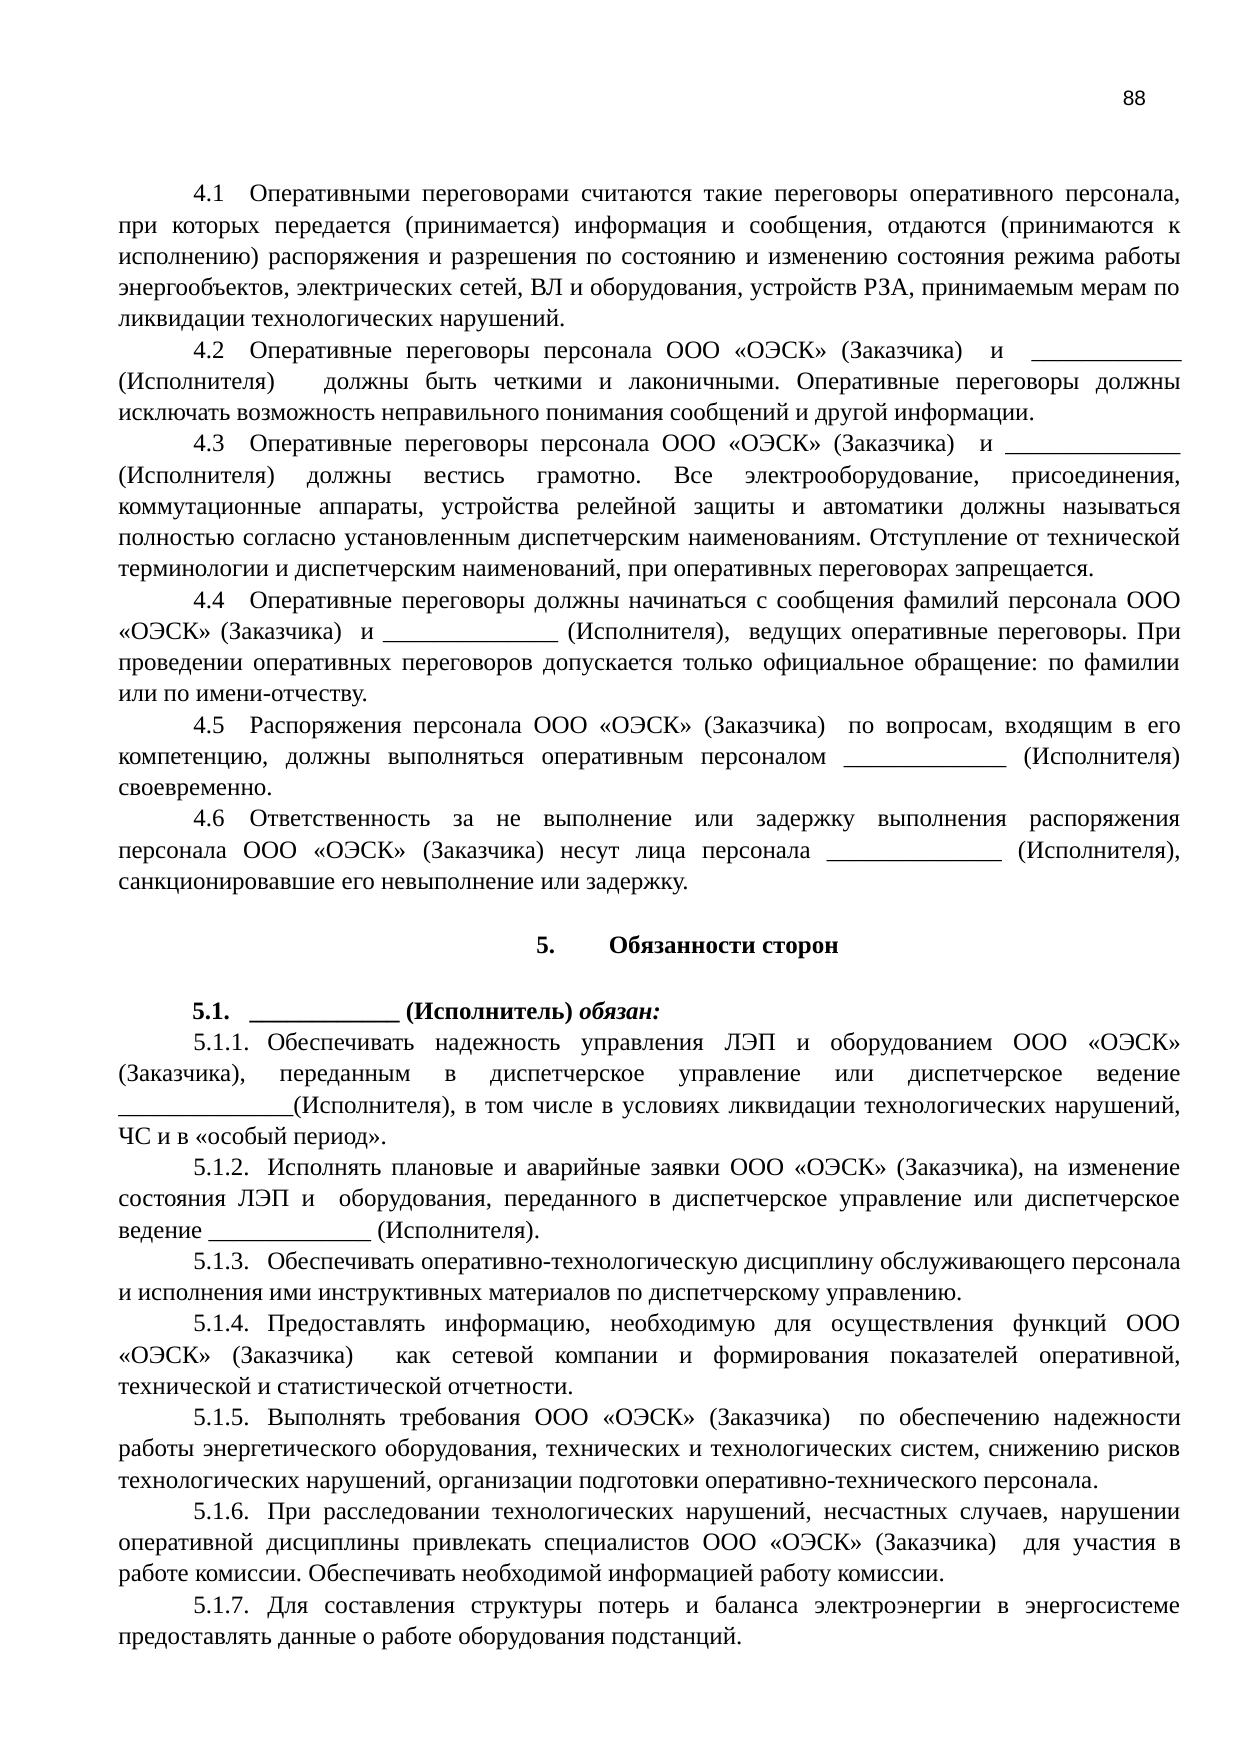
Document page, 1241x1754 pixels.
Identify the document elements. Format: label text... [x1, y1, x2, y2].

title Оперативные переговоры должны начинаться с сообщения фамилий персонала ООО «ОЭСК» (Заказчика) и ______________ (Исполнителя), ведущих оперативные переговоры. При проведении оперативных переговоров допускается только официальное обращение: по фамилии или по имени-отчеству. [118, 583, 1181, 708]
title Оперативные переговоры персонала ООО «ОЭСК» (Заказчика) и ______________ (Исполнителя) должны вестись грамотно. Все электрооборудование, присоединения, коммутационные аппараты, устройства релейной защиты и автоматики должны называться полностью согласно установленным диспетчерским наименованиям. Отступление от технической терминологии и диспетчерским наименований, при оперативных переговорах запрещается. [118, 427, 1181, 583]
title Ответственность за не выполнение или задержку выполнения распоряжения персонала ООО «ОЭСК» (Заказчика) несут лица персонала ______________ (Исполнителя), санкционировавшие его невыполнение или задержку. [118, 802, 1181, 896]
title Обеспечивать оперативно-технологическую дисциплину обслуживающего персонала и исполнения ими инструктивных материалов по диспетчерскому управлению. [118, 1244, 1181, 1307]
title Для составления структуры потерь и баланса электроэнергии в энергосистеме предоставлять данные о работе оборудования подстанций. [118, 1588, 1181, 1651]
list Обязанности сторон [118, 931, 1181, 959]
title Оперативными переговорами считаются такие переговоры оперативного персонала, при которых передается (принимается) информация и сообщения, отдаются (принимаются к исполнению) распоряжения и разрешения по состоянию и изменению состояния режима работы энергообъектов, электрических сетей, ВЛ и оборудования, устройств РЗА, принимаемым мерам по ликвидации технологических нарушений. [118, 177, 1181, 333]
title Исполнять плановые и аварийные заявки ООО «ОЭСК» (Заказчика), на изменение состояния ЛЭП и оборудования, переданного в диспетчерское управление или диспетчерское ведение _____________ (Исполнителя). [118, 1151, 1181, 1244]
title Распоряжения персонала ООО «ОЭСК» (Заказчика) по вопросам, входящим в его компетенцию, должны выполняться оперативным персоналом _____________ (Исполнителя) своевременно. [118, 708, 1181, 802]
title При расследовании технологических нарушений, несчастных случаев, нарушении оперативной дисциплины привлекать специалистов ООО «ОЭСК» (Заказчика) для участия в работе комиссии. Обеспечивать необходимой информацией работу комиссии. [118, 1494, 1181, 1588]
title Выполнять требования ООО «ОЭСК» (Заказчика) по обеспечению надежности работы энергетического оборудования, технических и технологических систем, снижению рисков технологических нарушений, организации подготовки оперативно-технического персонала. [118, 1401, 1181, 1494]
title Предоставлять информацию, необходимую для осуществления функций ООО «ОЭСК» (Заказчика) как сетевой компании и формирования показателей оперативной, технической и статистической отчетности. [118, 1307, 1181, 1401]
title Оперативные переговоры персонала ООО «ОЭСК» (Заказчика) и ____________ (Исполнителя) должны быть четкими и лаконичными. Оперативные переговоры должны исключать возможность неправильного понимания сообщений и другой информации. [118, 333, 1181, 427]
title ____________ (Исполнитель) обязан: [118, 994, 1181, 1026]
title Обеспечивать надежность управления ЛЭП и оборудованием ООО «ОЭСК» (Заказчика), переданным в диспетчерское управление или диспетчерское ведение ______________(Исполнителя), в том числе в условиях ликвидации технологических нарушений, ЧС и в «особый период». [118, 1026, 1181, 1151]
